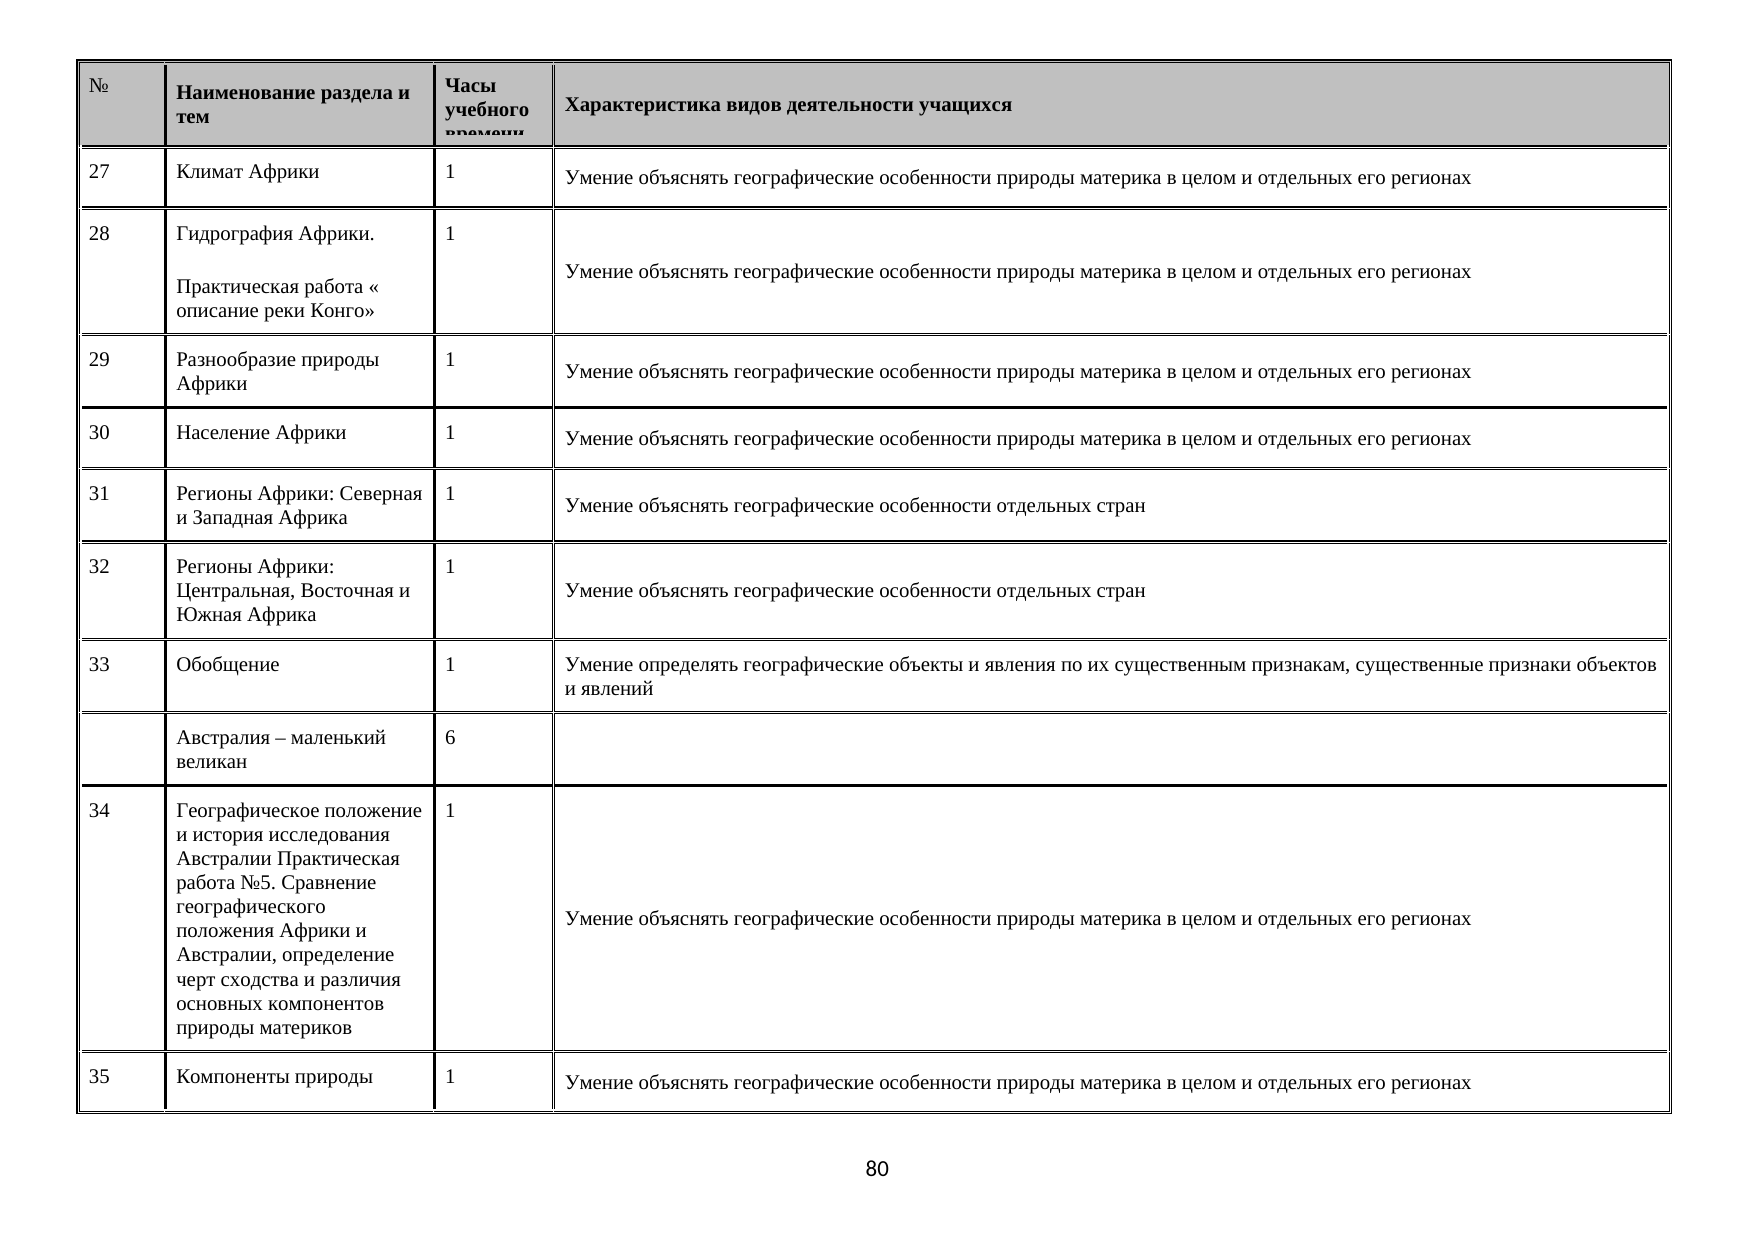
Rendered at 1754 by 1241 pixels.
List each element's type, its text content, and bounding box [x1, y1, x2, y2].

table_cell Умение определять географические объекты и явления по их существенным признакам, существенные признаки объектов и явлений [555, 638, 1669, 711]
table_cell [554, 1050, 1669, 1111]
table_cell 6 [436, 714, 552, 784]
table_cell Регионы Африки: Северная и Западная Африка [167, 470, 433, 540]
table_cell Компоненты природы Австралии [165, 1053, 434, 1111]
table_cell Население Африки [167, 409, 433, 467]
table_cell 29 [78, 333, 165, 406]
table_cell [78, 711, 165, 784]
table_cell Обобщение [167, 641, 433, 711]
table_cell Австралия – маленький великан [167, 714, 433, 784]
table_cell Климат Африки [167, 149, 433, 206]
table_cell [555, 145, 1669, 206]
table_cell Умение объяснять географические особенности природы материка в целом и отдельных его регионах [554, 333, 1670, 406]
table_cell Умение объяснять географические особенности природы материка в целом и отдельных его регионах [555, 406, 1669, 467]
table_cell 33 [80, 638, 164, 711]
table_cell Регионы Африки: Центральная, Восточная и Южная Африка [167, 544, 433, 637]
table_cell 31 [78, 467, 165, 540]
table_cell Умение объяснять географические особенности отдельных стран [554, 467, 1670, 540]
table_cell 1 [436, 409, 552, 467]
table_cell Географическое положение и история исследования Австралии Практическая работа №5. Сравнение географического положения Африки и Австралии, определение черт сходства и различия основных компонентов природы материков [167, 787, 433, 1049]
table_header Характеристика видов деятельности учащихся [554, 63, 1669, 145]
table_cell 27 [80, 145, 164, 206]
table_header Наименование раздела и тем [165, 61, 434, 145]
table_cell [555, 784, 1669, 1049]
table_cell 32 [80, 540, 164, 637]
table_cell 1 [436, 641, 552, 711]
table_cell 35 [80, 1050, 165, 1111]
table_cell 28 [80, 206, 164, 333]
table_cell 1 [436, 149, 552, 206]
table_cell Разнообразие природы Африки [167, 336, 433, 406]
table_cell Умение объяснять географические особенности природы материка в целом и отдельных его регионах [555, 206, 1669, 333]
table_cell Умение объяснять географические особенности отдельных стран [555, 540, 1669, 637]
table_header № урока [80, 61, 165, 145]
table_header Часы учебного времени [434, 63, 554, 145]
table_cell Гидрография Африки. Практическая работа « описание реки Конго» [167, 210, 433, 333]
table_cell 1 [434, 1053, 554, 1111]
table_cell [554, 711, 1670, 784]
table_cell 1 [436, 787, 552, 1049]
table_cell 30 [80, 406, 164, 467]
table_cell 1 [436, 470, 552, 540]
table_cell 1 [436, 336, 552, 406]
table_cell 34 [80, 784, 164, 1049]
table_cell 1 [436, 210, 552, 333]
table_cell 1 [436, 544, 552, 637]
